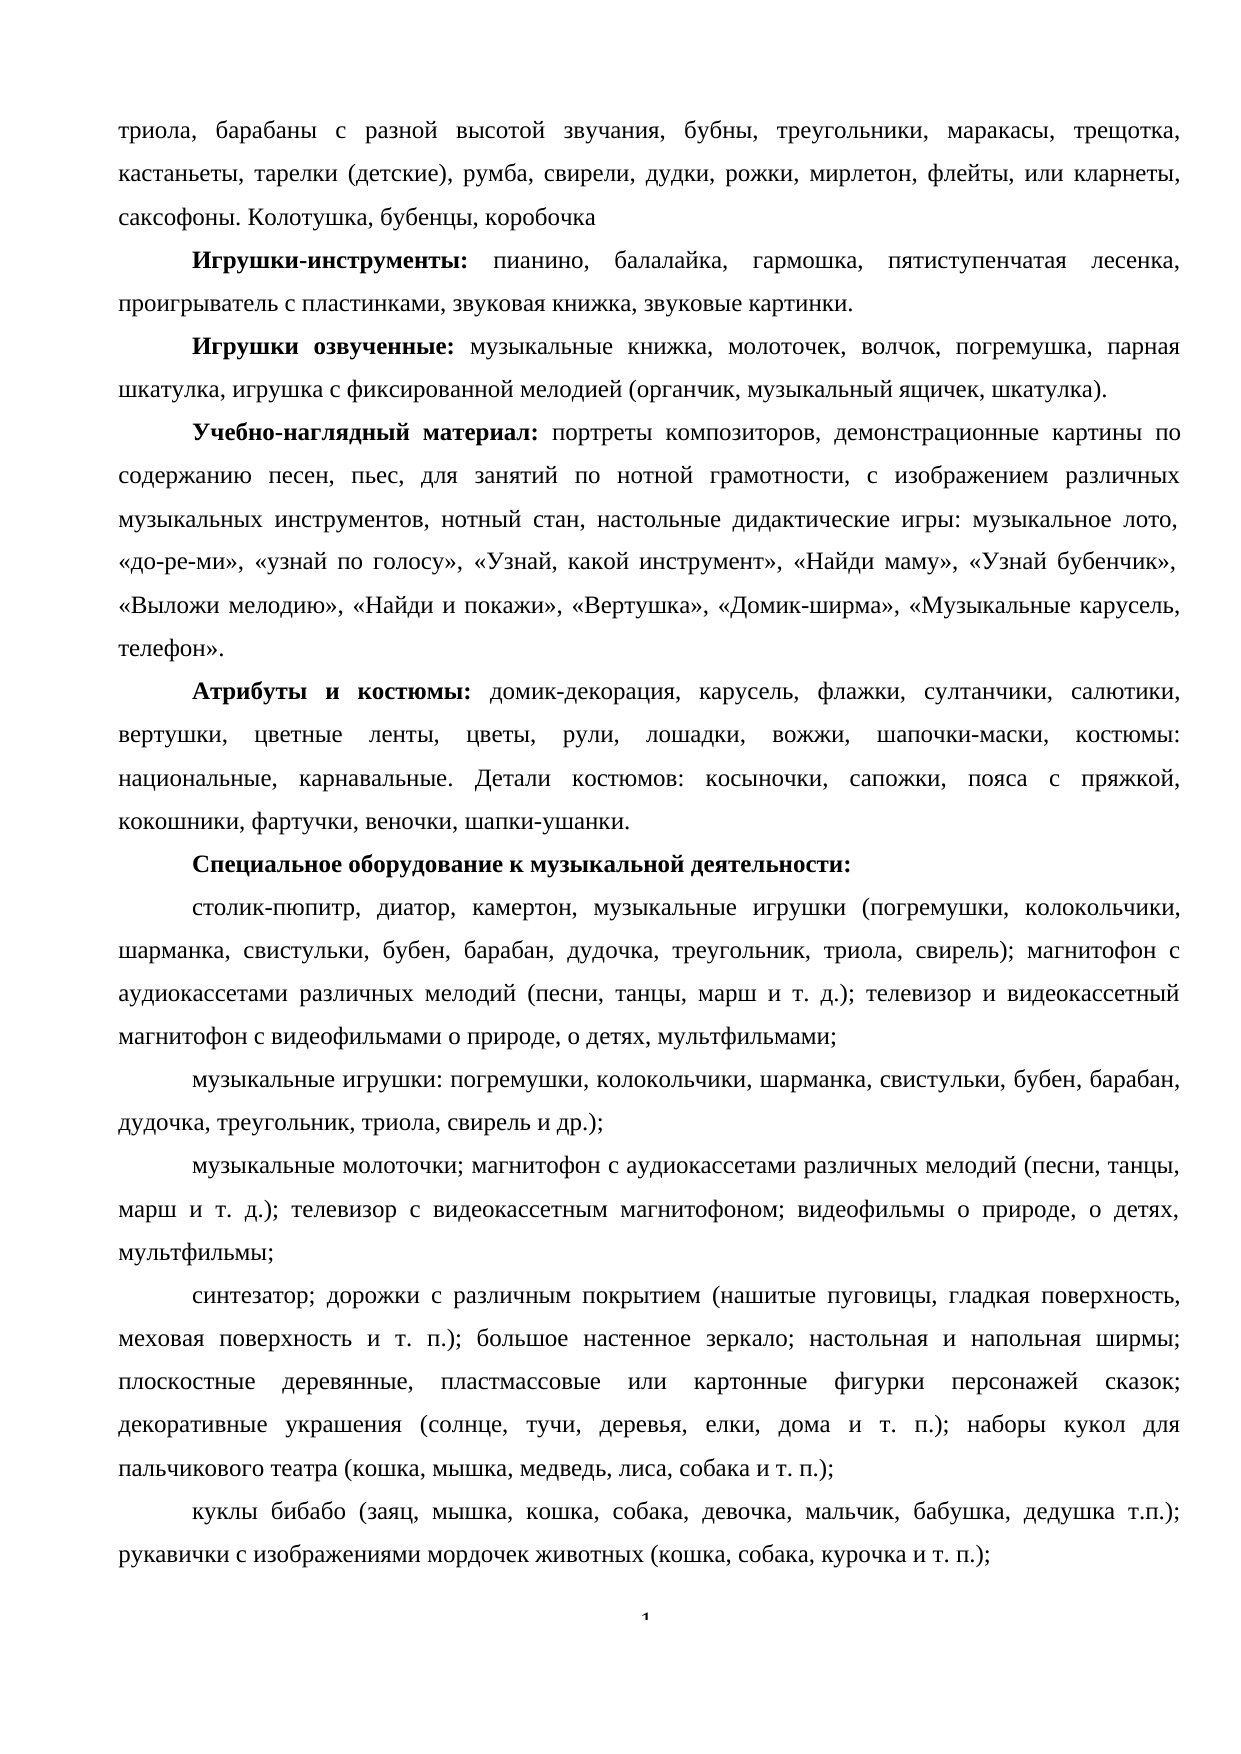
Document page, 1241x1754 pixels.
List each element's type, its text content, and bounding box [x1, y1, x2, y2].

text триола, барабаны с разной высотой звучания, бубны, треугольники, маракасы, трещотка, кастаньеты, тарелки (детские), румба, свирели, дудки, рожки, мирлетон, флейты, или кларнеты, саксофоны. Колотушка, бубенцы, коробочка [118, 115, 1181, 230]
text столик-пюпитр, диатор, камертон, музыкальные игрушки (погремушки, колокольчики, шарманка, свистульки, бубен, барабан, дудочка, треугольник, триола, свирель); магнитофон с аудиокассетами различных мелодий (песни, танцы, марш и т. д.); телевизор и видеокассетный магнитофон с видеофильмами о природе, о детях, мультфильмами; [118, 892, 1181, 1050]
text музыкальные молоточки; магнитофон с аудиокассетами различных мелодий (песни, танцы, марш и т. д.); телевизор с видеокассетным магнитофоном; видеофильмы о природе, о детях, мультфильмы; [118, 1151, 1181, 1266]
text Учебно-наглядный материал: портреты композиторов, демонстрационные картины по содержанию песен, пьес, для занятий по нотной грамотности, с изображением различных музыкальных инструментов, нотный стан, настольные дидактические игры: музыкальное лото, [118, 417, 1181, 532]
text «Выложи мелодию», «Найди и покажи», «Вертушка», «Домик-ширма», «Музыкальные карусель, телефон». [118, 590, 1181, 662]
text куклы бибабо (заяц, мышка, кошка, собака, девочка, мальчик, бабушка, дедушка т.п.); рукавички с изображениями мордочек животных (кошка, собака, курочка и т. п.); [118, 1496, 1181, 1568]
text Специальное оборудование к музыкальной деятельности: [192, 849, 1205, 878]
text Игрушки озвученные: музыкальные книжка, молоточек, волчок, погремушка, парная шкатулка, игрушка с фиксированной мелодией (органчик, музыкальный ящичек, шкатулка). [118, 331, 1181, 403]
text Атрибуты и костюмы: домик-декорация, карусель, флажки, султанчики, салютики, вертушки, цветные ленты, цветы, рули, лошадки, вожжи, шапочки-маски, костюмы: национальные, карнавальные. Детали костюмов: косыночки, сапожки, пояса с пряжкой, кокошники, фартучки, веночки, шапки-ушанки. [118, 676, 1181, 834]
text «до-ре-ми», «узнай по голосу», «Узнай, какой инструмент», «Найди маму», «Узнай бубенчик», [118, 547, 1205, 576]
text синтезатор; дорожки с различным покрытием (нашитые пуговицы, гладкая поверхность, меховая поверхность и т. п.); большое настенное зеркало; настольная и напольная ширмы; плоскостные деревянные, пластмассовые или картонные фигурки персонажей сказок; декоративные украшения (солнце, тучи, деревья, елки, дома и т. п.); наборы кукол для пальчикового театра (кошка, мышка, медведь, лиса, собака и т. п.); [118, 1280, 1182, 1481]
text музыкальные игрушки: погремушки, колокольчики, шарманка, свистульки, бубен, барабан, дудочка, треугольник, триола, свирель и др.); [118, 1064, 1181, 1136]
text Игрушки-инструменты: пианино, балалайка, гармошка, пятиступенчатая лесенка, проигрыватель с пластинками, звуковая книжка, звуковые картинки. [118, 245, 1181, 317]
